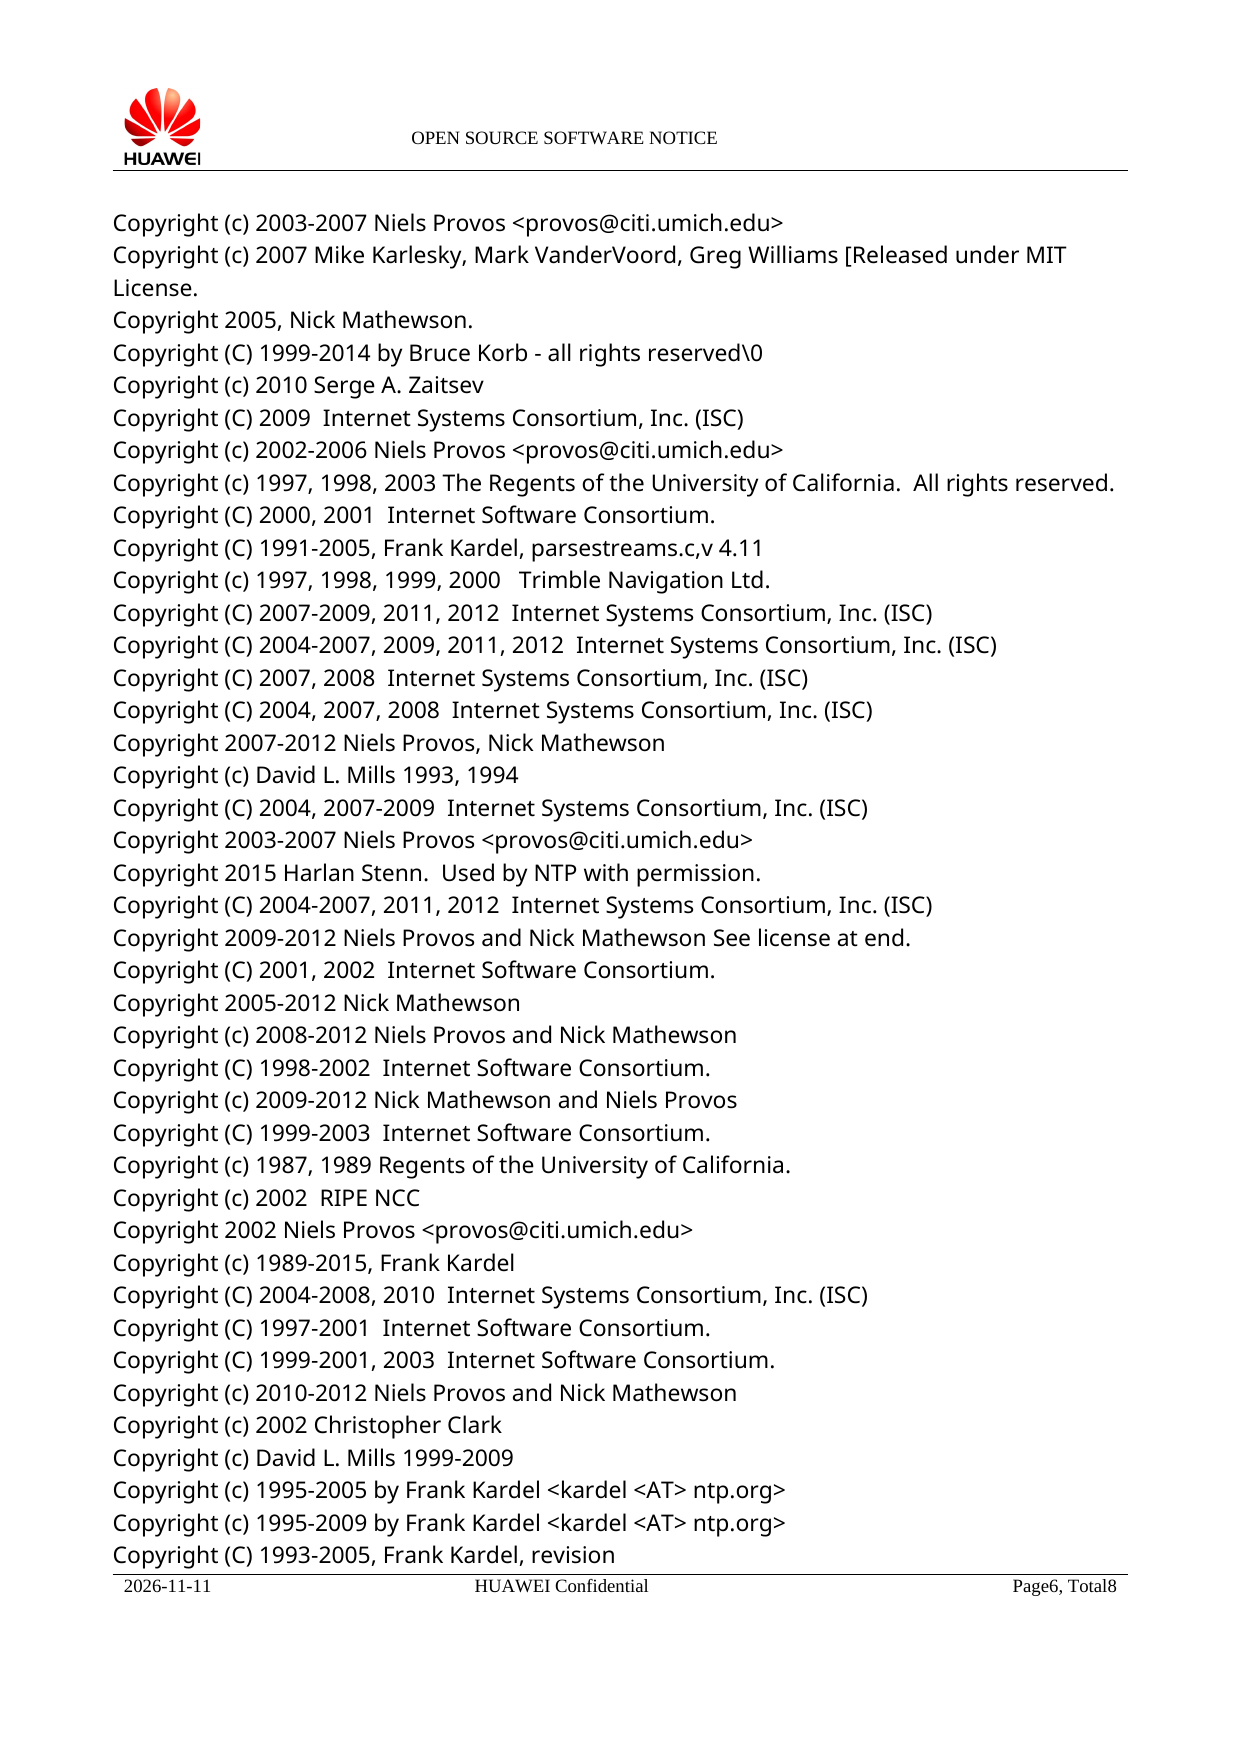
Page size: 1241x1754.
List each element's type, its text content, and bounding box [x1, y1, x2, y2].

picture [124, 88, 201, 165]
